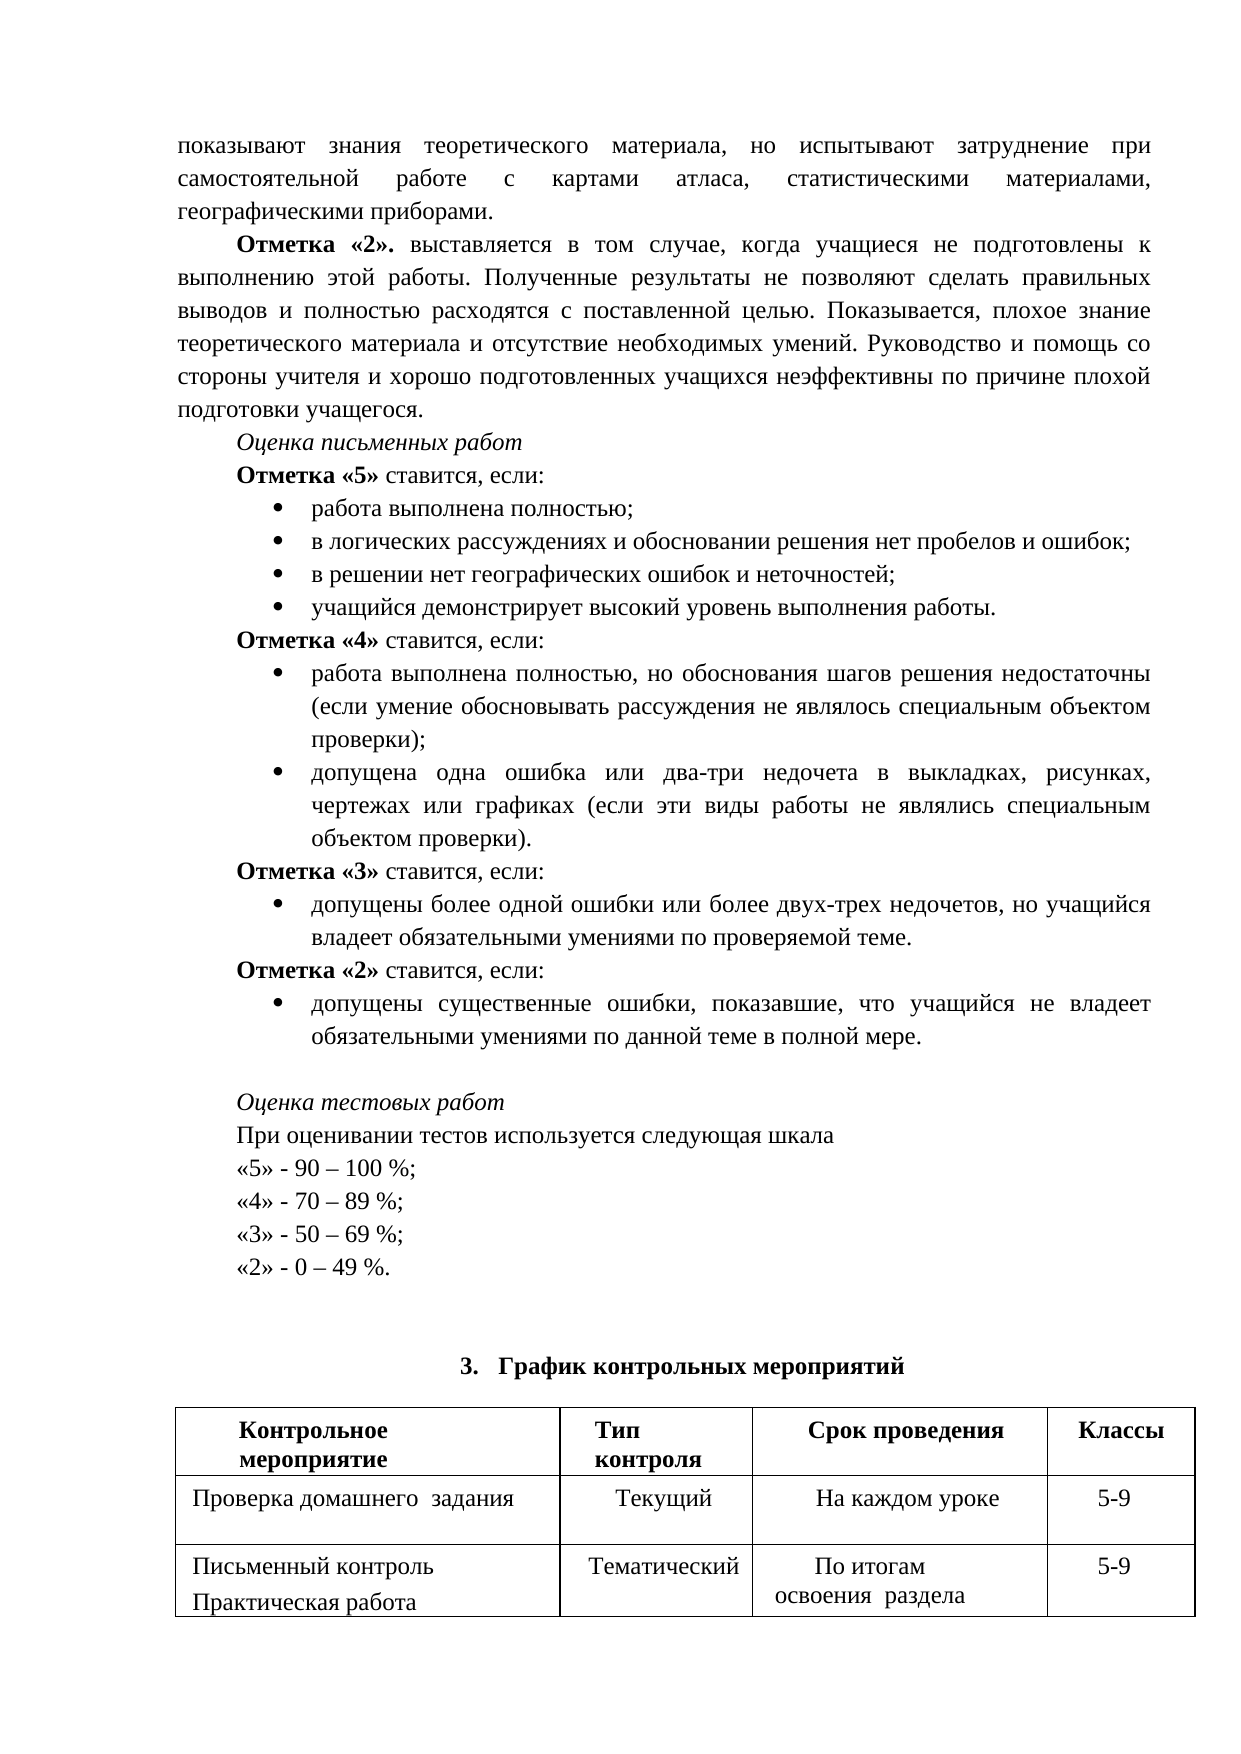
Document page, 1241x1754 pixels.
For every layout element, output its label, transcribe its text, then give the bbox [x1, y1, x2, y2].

table_cell Тематический [561, 1545, 752, 1616]
list в решении нет географических ошибок и неточностей; [274, 559, 1152, 588]
table_header Контрольное мероприятие [176, 1408, 559, 1475]
text При оценивании тестов используется следующая шкала [177, 1120, 1152, 1149]
text Отметка «2» ставится, если: [177, 955, 1152, 984]
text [177, 130, 1152, 224]
text Оценка тестовых работ [177, 1087, 1152, 1116]
table_cell 5-9 [1048, 1545, 1194, 1616]
table_header Срок проведения [753, 1408, 1047, 1475]
list допущена одна ошибка или два-три недочета в выкладках, рисунках, чертежах или графиках (если эти виды работы не являлись специальным объектом проверки). [274, 757, 1152, 852]
list работа выполнена полностью, но обоснования шагов решения недостаточны (если умение обосновывать рассуждения не являлось специальным объектом проверки); [274, 658, 1152, 753]
list учащийся демонстрирует высокий уровень выполнения работы. [274, 592, 1152, 621]
table_cell Текущий [561, 1476, 752, 1544]
text Отметка «4» ставится, если: [177, 625, 1152, 654]
table_cell Проверка домашнего задания [176, 1476, 559, 1544]
text Отметка «5» ставится, если: [177, 460, 1152, 489]
text «5» - 90 – 100 %; [177, 1153, 1152, 1182]
text «2» - 0 – 49 %. [177, 1252, 1152, 1281]
table_header Тип контроля [561, 1408, 752, 1475]
table_header Классы [1048, 1408, 1194, 1475]
table_cell По итогам освоения раздела [753, 1545, 1047, 1616]
list График контрольных мероприятий [213, 1351, 1152, 1379]
text Оценка письменных работ [177, 427, 1152, 456]
text «4» - 70 – 89 %; [177, 1186, 1152, 1215]
list работа выполнена полностью; [274, 493, 1152, 522]
table_cell 5-9 [1048, 1476, 1194, 1544]
list допущены более одной ошибки или более двух-трех недочетов, но учащийся владеет обязательными умениями по проверяемой теме. [274, 889, 1152, 951]
text «3» - 50 – 69 %; [177, 1219, 1152, 1248]
list допущены существенные ошибки, показавшие, что учащийся не владеет обязательными умениями по данной теме в полной мере. [274, 988, 1152, 1050]
text Отметка «2». выставляется в том случае, когда учащиеся не подготовлены к выполнению этой работы. Полученные результаты не позволяют сделать правильных выводов и полностью расходятся с поставленной целью. Показывается, плохое знание теоретического материала и отсутствие необходимых умений. Руководство и помощь со стороны учителя и хорошо подготовленных учащихся неэффективны по причине плохой подготовки учащегося. [177, 229, 1152, 423]
list в логических рассуждениях и обосновании решения нет пробелов и ошибок; [274, 526, 1152, 555]
text Отметка «3» ставится, если: [177, 856, 1152, 885]
table_cell Письменный контроль Практическая работа [176, 1545, 559, 1616]
table_cell На каждом уроке [753, 1476, 1047, 1544]
